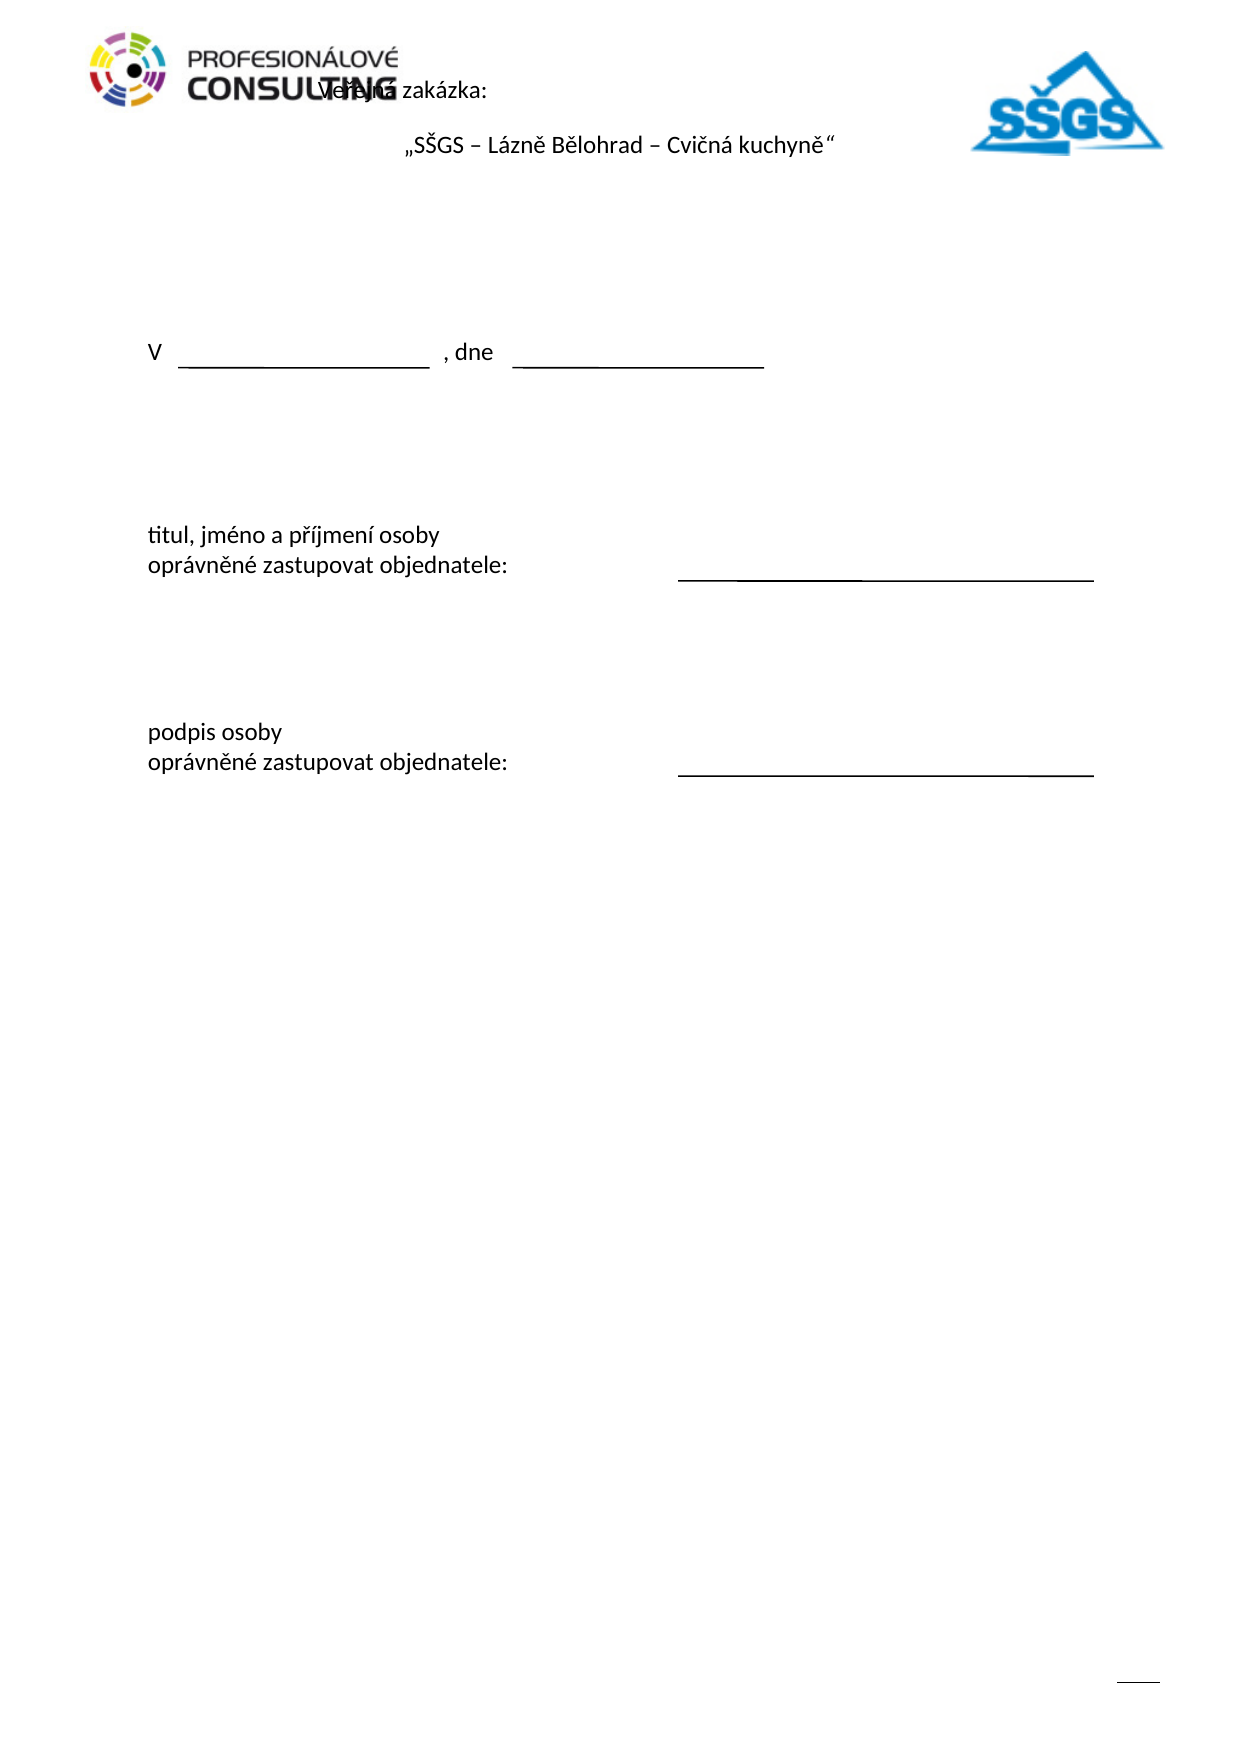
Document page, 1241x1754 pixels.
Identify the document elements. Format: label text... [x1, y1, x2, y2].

text oprávněné zastupovat objednatele: [148, 549, 1093, 580]
text V , dne [148, 336, 1093, 366]
text podpis osoby [148, 716, 1093, 746]
picture [970, 51, 1167, 156]
text oprávněné zastupovat objednatele: [148, 746, 1093, 777]
picture [84, 26, 404, 113]
text titul, jméno a příjmení osoby [148, 519, 1093, 549]
